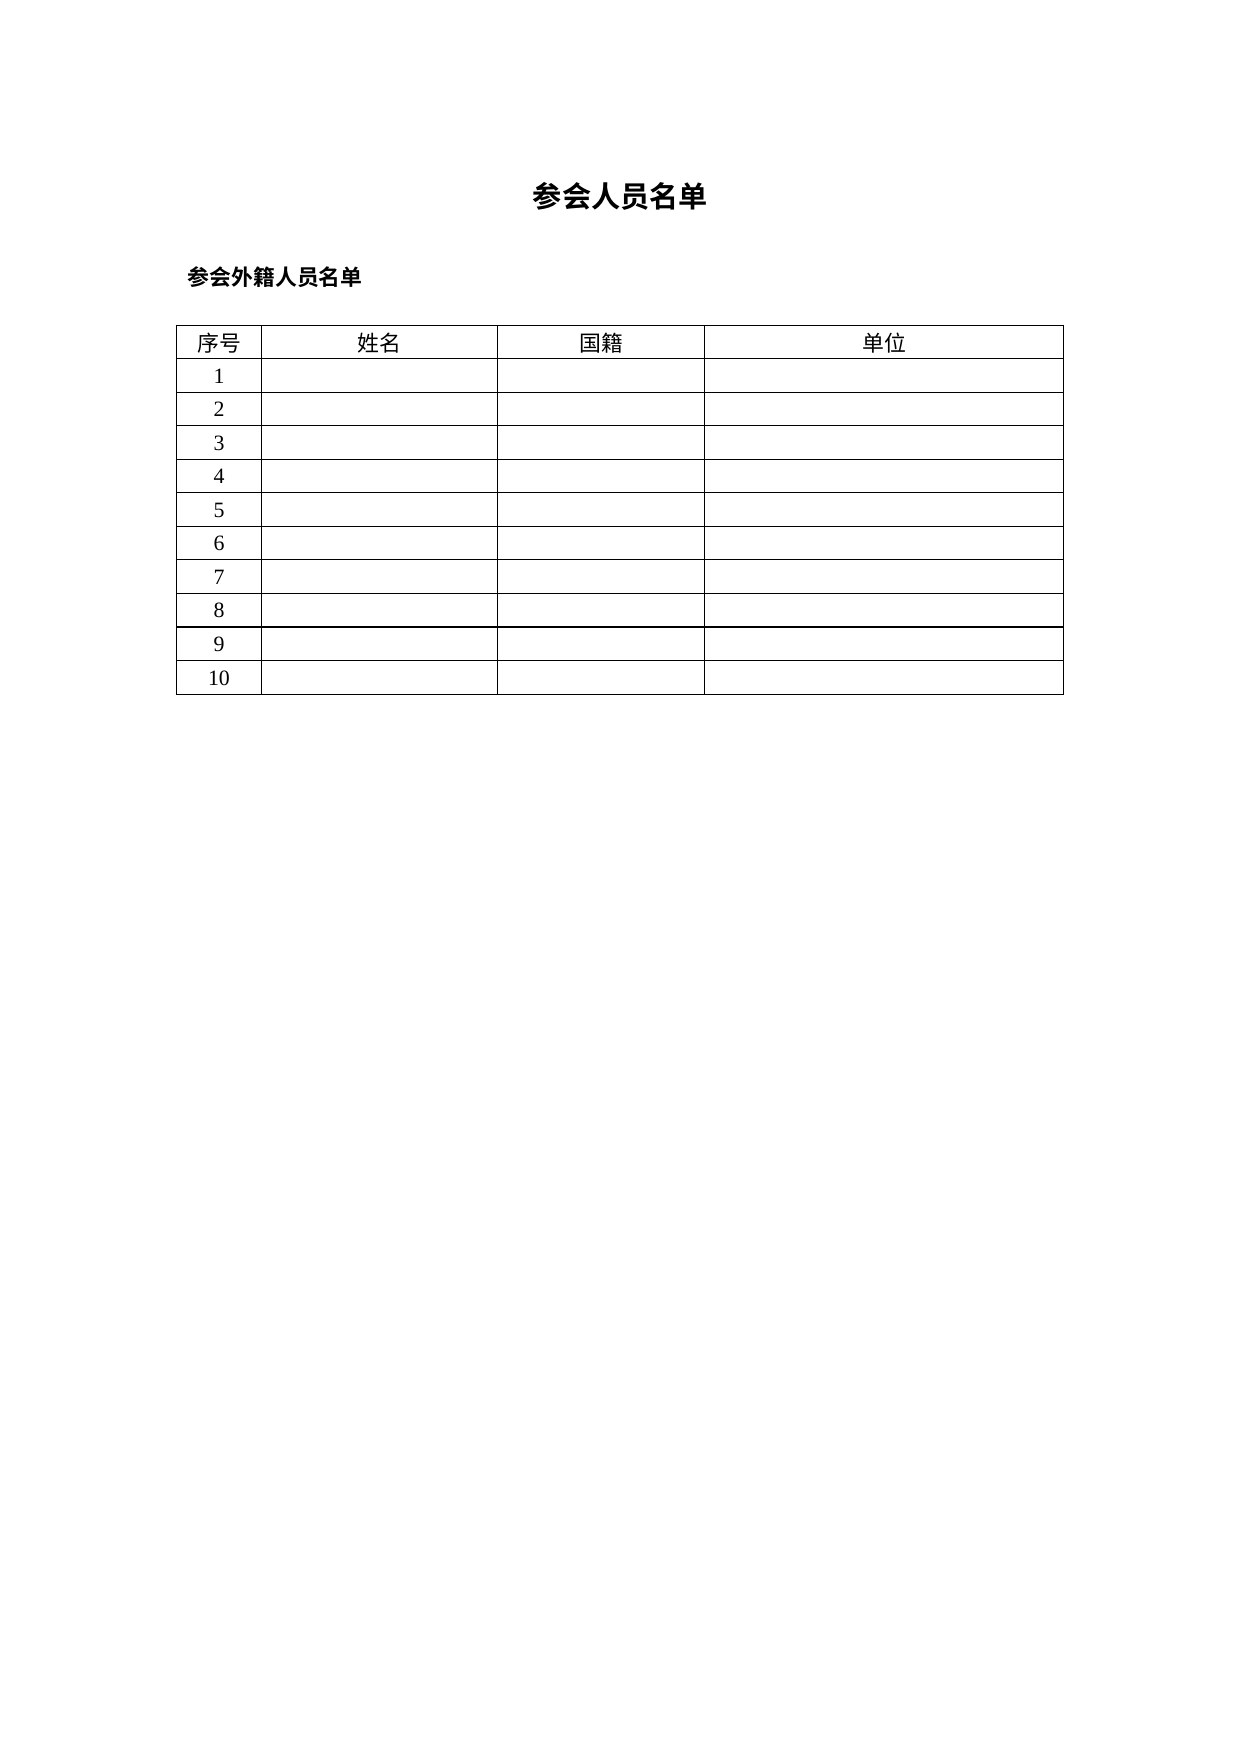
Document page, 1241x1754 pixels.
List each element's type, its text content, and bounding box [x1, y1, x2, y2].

table_cell [262, 628, 273, 660]
table_cell 7 [177, 560, 261, 593]
table_header 姓名 [262, 326, 497, 358]
table_cell [486, 628, 497, 660]
table_cell [262, 460, 497, 492]
table_cell [262, 560, 497, 593]
table_cell 1 [177, 359, 261, 392]
text 参会人员名单 [187, 162, 1053, 227]
table_cell [498, 493, 704, 526]
table_cell [705, 527, 1063, 559]
table_cell [705, 460, 1063, 492]
table_header 序号 [177, 326, 261, 358]
table_cell [262, 493, 497, 526]
table_cell [262, 426, 497, 459]
table_cell [262, 527, 497, 559]
text 参会外籍人员名单 [187, 259, 1053, 292]
table_cell [498, 426, 704, 459]
table_cell 4 [177, 460, 261, 492]
table_cell [486, 594, 497, 626]
table_cell 3 [177, 426, 261, 459]
table_cell [498, 359, 704, 392]
table_cell 6 [177, 527, 261, 559]
table_cell [486, 661, 497, 693]
table_cell [705, 661, 1063, 693]
table_cell 2 [177, 393, 261, 425]
table_cell [705, 359, 1063, 392]
table_cell [498, 594, 704, 626]
table_header 国籍 [498, 326, 704, 358]
table_cell [498, 560, 704, 593]
table_cell [705, 594, 1063, 626]
table_cell 5 [177, 493, 261, 526]
table_cell [498, 661, 704, 693]
table_cell [705, 493, 1063, 526]
table_cell [262, 594, 273, 626]
table_header 单位 [705, 326, 1063, 358]
table_cell 9 [177, 628, 261, 660]
table_cell 8 [177, 594, 261, 626]
table_cell [705, 628, 1063, 660]
table_cell [498, 393, 704, 425]
table_cell [262, 359, 497, 392]
table_cell [262, 661, 273, 693]
table_cell 10 [177, 661, 261, 693]
table_cell [705, 426, 1063, 459]
table_cell [705, 560, 1063, 593]
table_cell [705, 393, 1063, 425]
table_cell [498, 527, 704, 559]
table_cell [498, 460, 704, 492]
table_cell [498, 628, 704, 660]
table_cell [262, 393, 497, 425]
